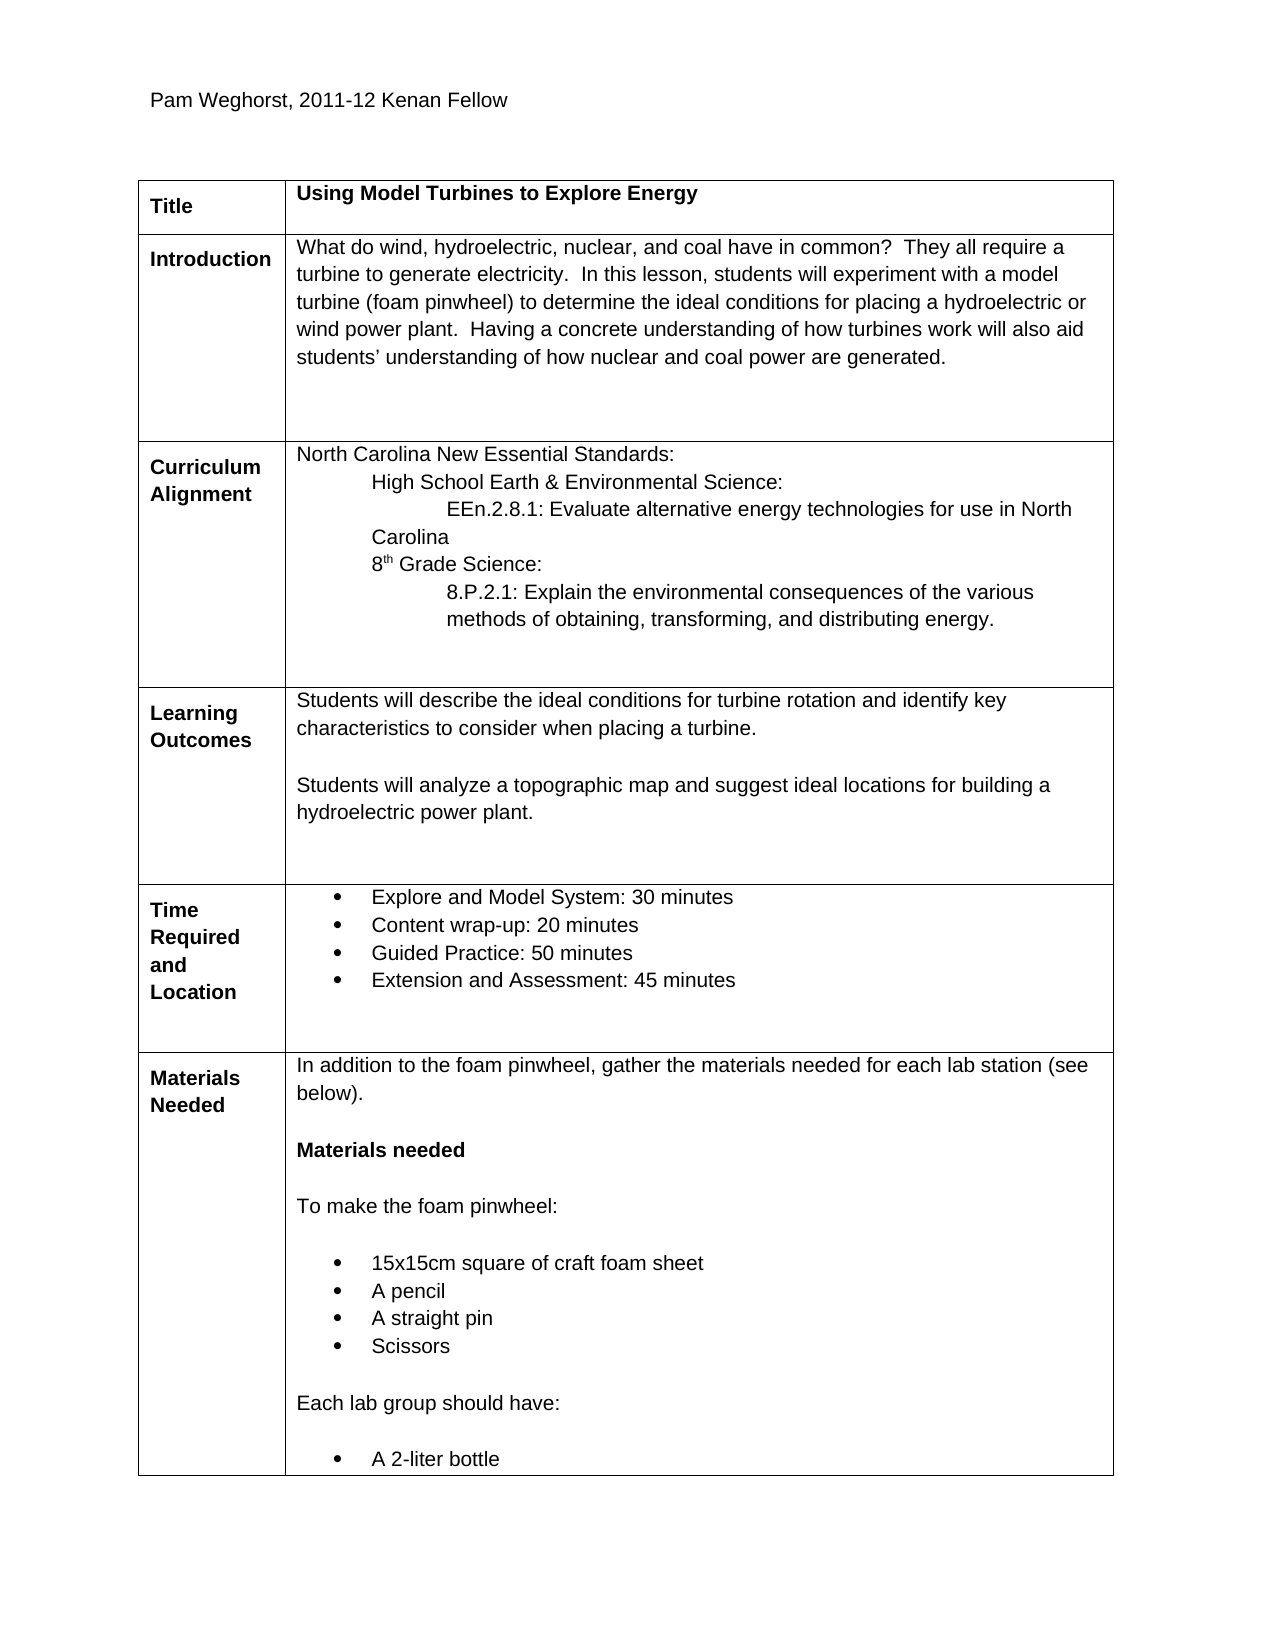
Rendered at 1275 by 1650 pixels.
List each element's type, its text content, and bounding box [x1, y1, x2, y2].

table_cell Students will describe the ideal conditions for turbine rotation and identify key characteristics to consider when placing a turbine. Students will analyze a topographic map and suggest ideal locations for building a hydroelectric power plant. [286, 688, 1113, 884]
table_cell Materials Needed [139, 1053, 285, 1475]
table_header Using Model Turbines to Explore Energy [286, 181, 1113, 233]
table_cell Learning Outcomes [139, 688, 285, 884]
table_header Title [139, 181, 285, 233]
table_cell North Carolina New Essential Standards: High School Earth & Environmental Science: EEn.2.8.1: Evaluate alternative energy technologies for use in North Carolina 8th Grade Science: 8.P.2.1: Explain the environmental consequences of the various methods of obtaining, transforming, and distributing energy. [286, 442, 1113, 687]
table_cell What do wind, hydroelectric, nuclear, and coal have in common? They all require a turbine to generate electricity. In this lesson, students will experiment with a model turbine (foam pinwheel) to determine the ideal conditions for placing a hydroelectric or wind power plant. Having a concrete understanding of how turbines work will also aid students’ understanding of how nuclear and coal power are generated. [286, 235, 1113, 441]
table_cell Curriculum Alignment [139, 442, 285, 687]
table_cell Introduction [139, 235, 285, 441]
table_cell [286, 1053, 1113, 1475]
table_cell Explore and Model System: 30 minutes Content wrap-up: 20 minutes Guided Practice: 50 minutes Extension and Assessment: 45 minutes [286, 885, 1113, 1052]
table_cell Time Required and Location [139, 885, 285, 1052]
